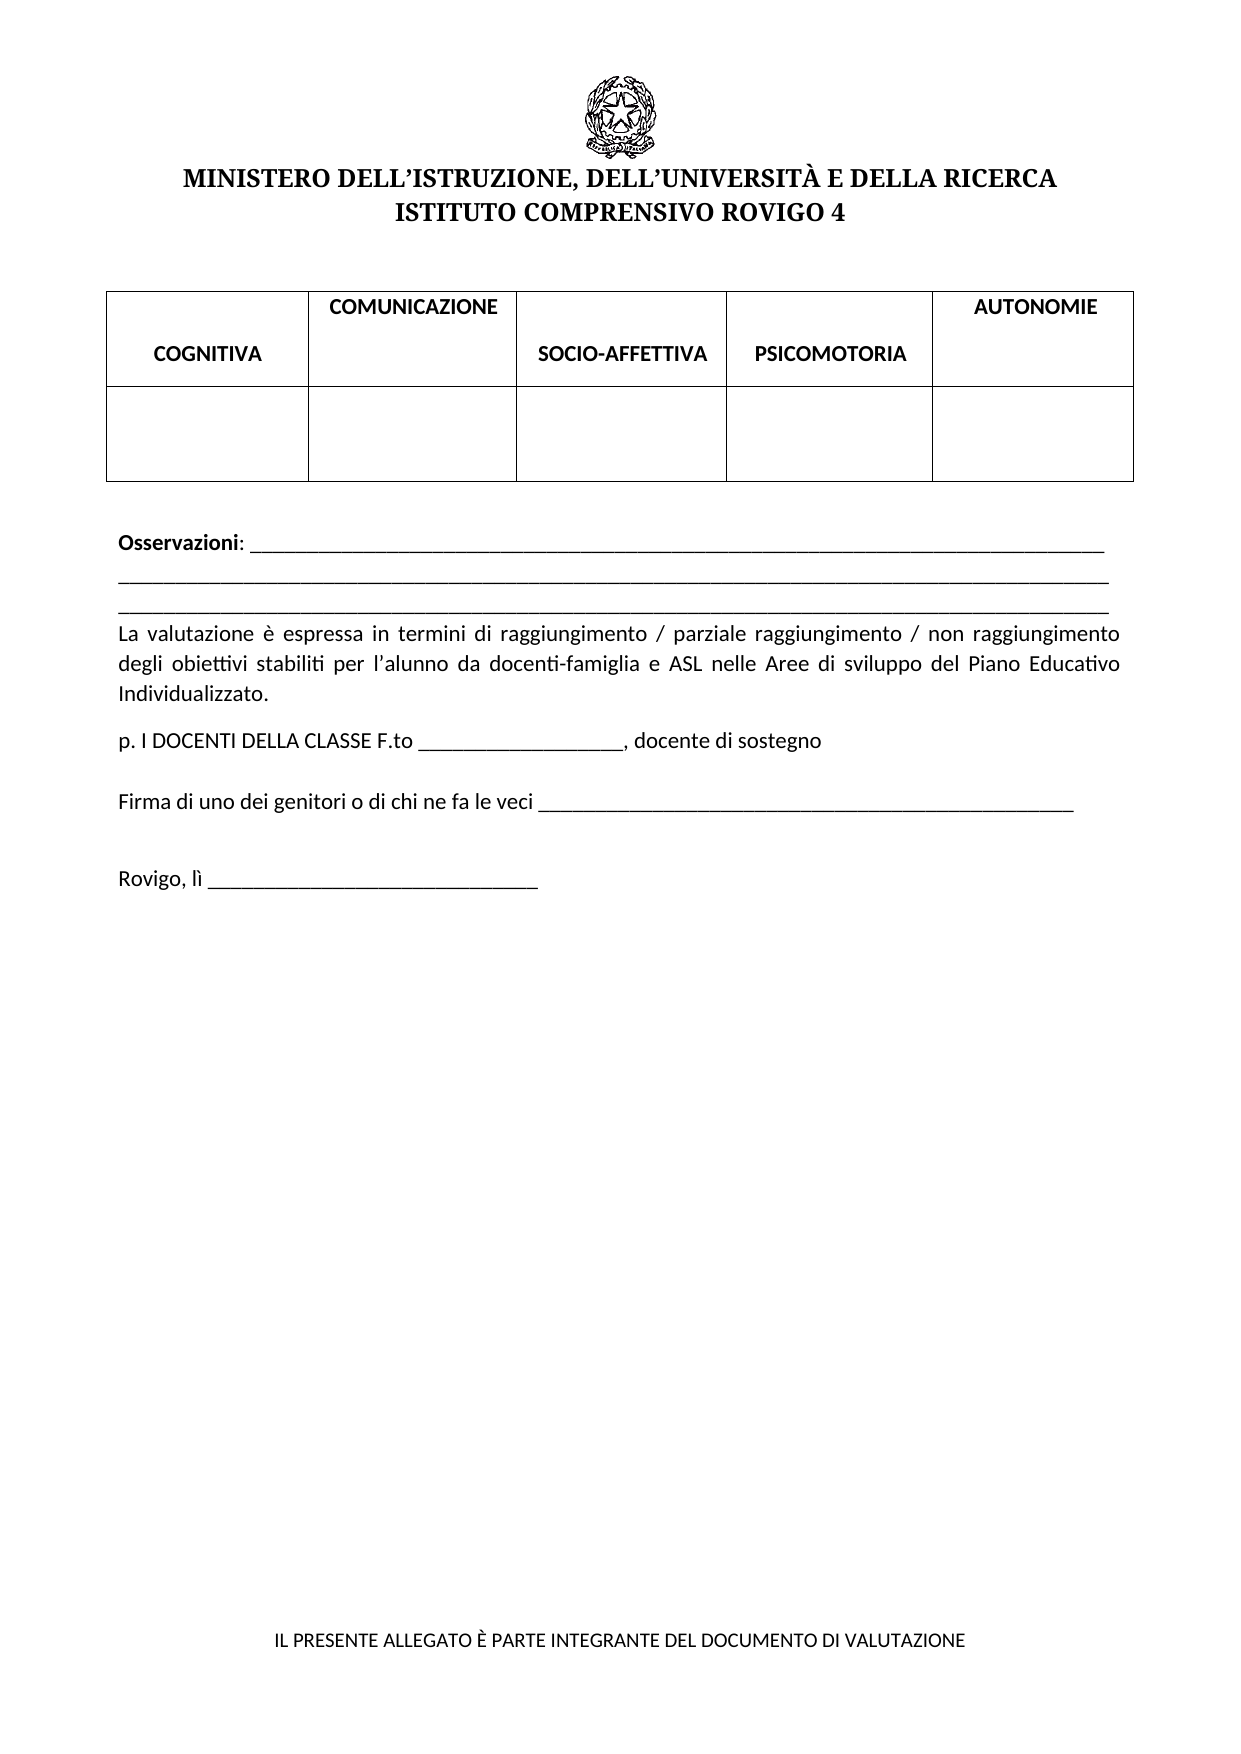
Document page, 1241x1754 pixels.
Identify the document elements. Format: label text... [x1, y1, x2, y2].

text Osservazioni: ___________________________________________________________________________ [118, 528, 1122, 557]
table_cell AREA SOCIO-AFFETTIVA [517, 292, 726, 386]
table_cell [309, 387, 516, 481]
table_cell AREA PSICOMOTORIA [727, 292, 932, 386]
text _______________________________________________________________________________________ [118, 589, 1122, 617]
table_cell AREA DELLA COMUNICAZIONE [309, 292, 516, 386]
table_cell [933, 387, 1133, 481]
table_cell [107, 387, 308, 481]
text La valutazione è espressa in termini di raggiungimento / parziale raggiungimento / non raggiungimento degli obiettivi stabiliti per l’alunno da docenti-famiglia e ASL nelle Aree di sviluppo del Piano Educativo Individualizzato. [118, 619, 1122, 708]
table_cell AREA DELLE AUTONOMIE [933, 292, 1133, 386]
picture [582, 73, 659, 161]
table_cell [517, 387, 726, 481]
text Rovigo, lì _____________________________ [118, 864, 1122, 892]
text Firma di uno dei genitori o di chi ne fa le veci _______________________________________________ [118, 787, 1122, 815]
text p. I DOCENTI DELLA CLASSE F.to __________________, docente di sostegno [118, 726, 1122, 754]
text _______________________________________________________________________________________ [118, 559, 1122, 587]
table_cell AREA COGNITIVA [107, 292, 308, 386]
table_cell [727, 387, 932, 481]
